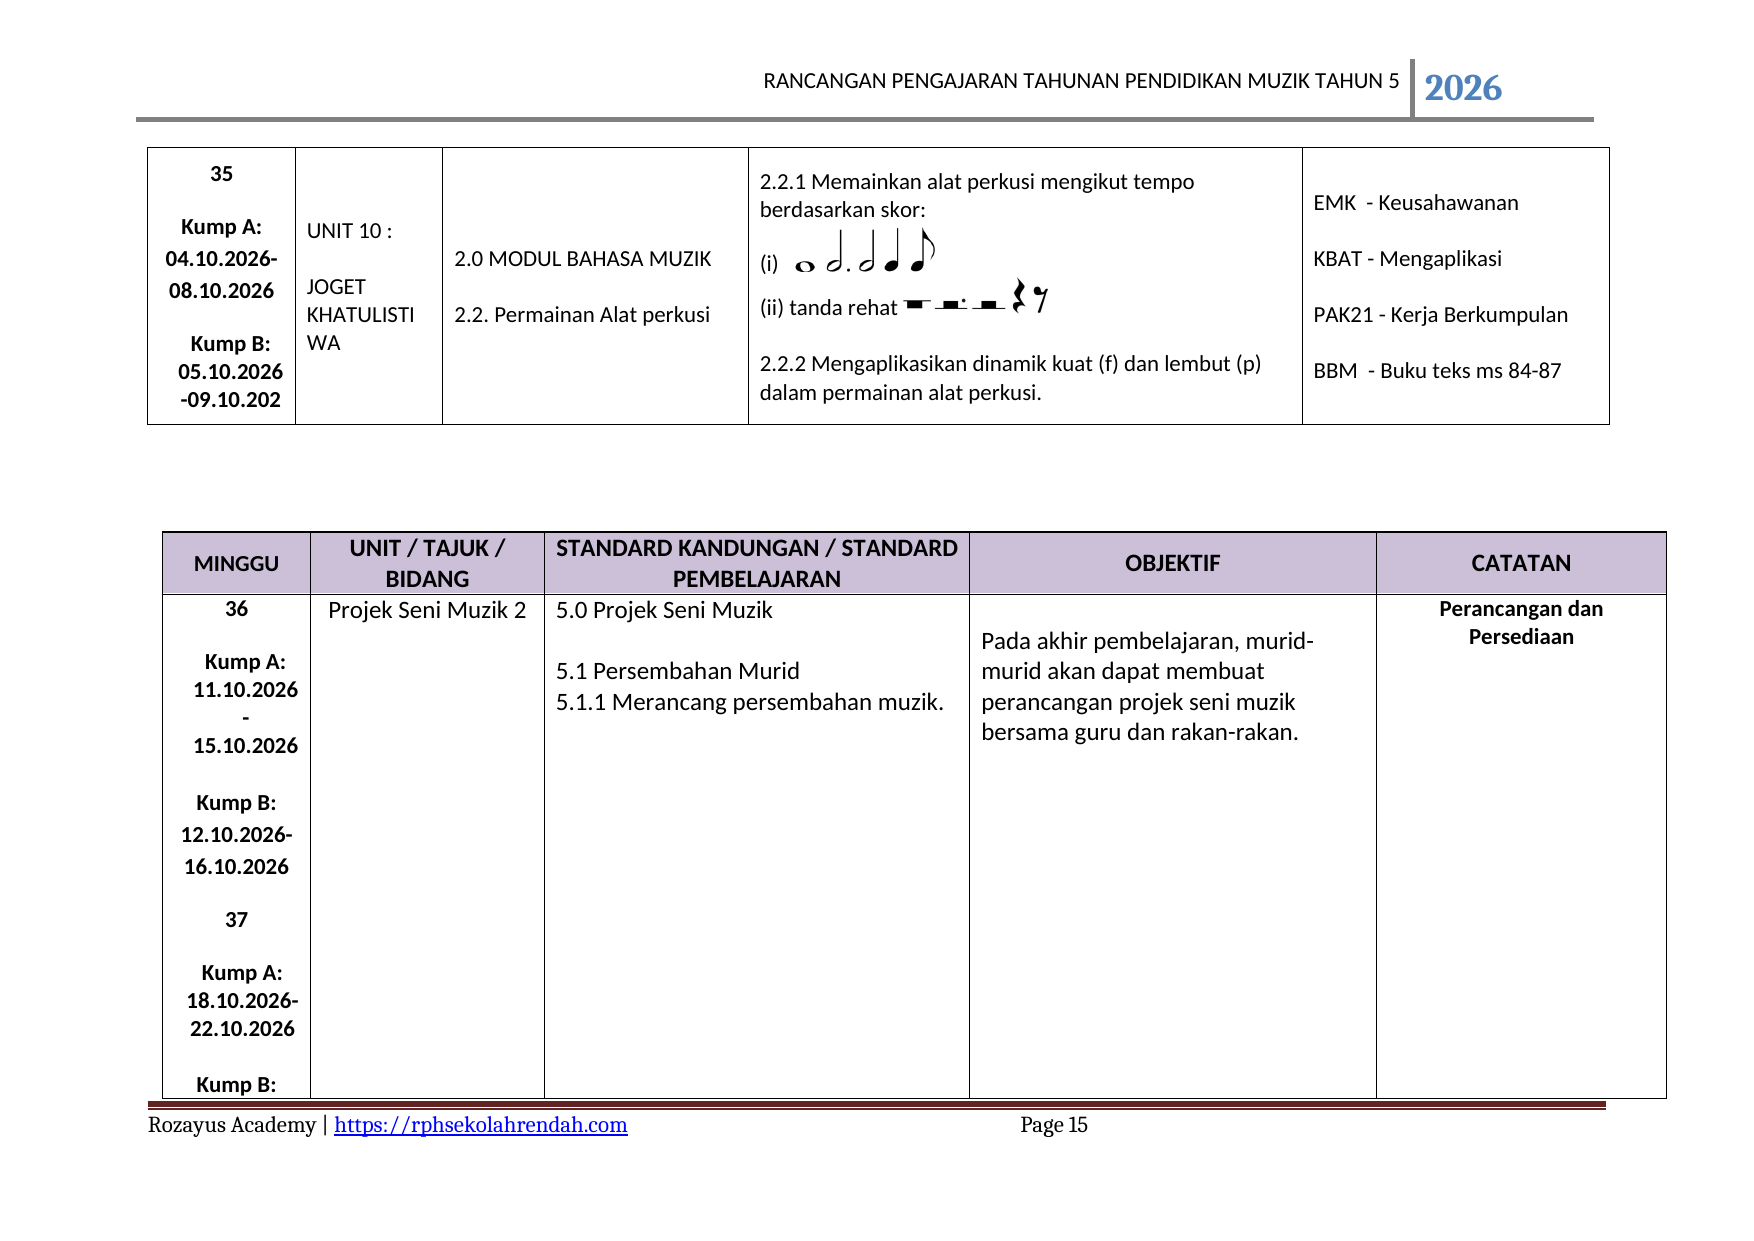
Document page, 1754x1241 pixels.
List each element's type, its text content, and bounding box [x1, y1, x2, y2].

table_header STANDARD KANDUNGAN / STANDARD PEMBELAJARAN [545, 533, 969, 593]
table_cell 2.2.1 Memainkan alat perkusi mengikut tempo berdasarkan skor: (i) (ii) tanda rehat 2.2.2 Mengaplikasikan dinamik kuat (f) dan lembut (p) dalam permainan alat perkusi. [749, 148, 1302, 424]
table_cell 35 Kump A: 04.10.2026-08.10.2026 Kump B: 05.10.2026-09.10.202 [148, 148, 295, 424]
table_cell 2.0 MODUL BAHASA MUZIK 2.2. Permainan Alat perkusi [443, 148, 748, 424]
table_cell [163, 595, 310, 1098]
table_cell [296, 148, 442, 424]
table_header MINGGU [163, 533, 310, 593]
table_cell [545, 595, 969, 1098]
table_header UNIT / TAJUK / BIDANG [311, 533, 544, 593]
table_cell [970, 595, 1376, 1098]
table_header OBJEKTIF [970, 533, 1376, 593]
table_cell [1377, 595, 1666, 1098]
table_cell EMK - Keusahawanan KBAT - Mengaplikasi PAK21 - Kerja Berkumpulan BBM - Buku teks ms 84-87 [1303, 148, 1609, 424]
table_header CATATAN [1377, 533, 1666, 593]
table_cell Projek Seni Muzik 2 [311, 595, 544, 1098]
